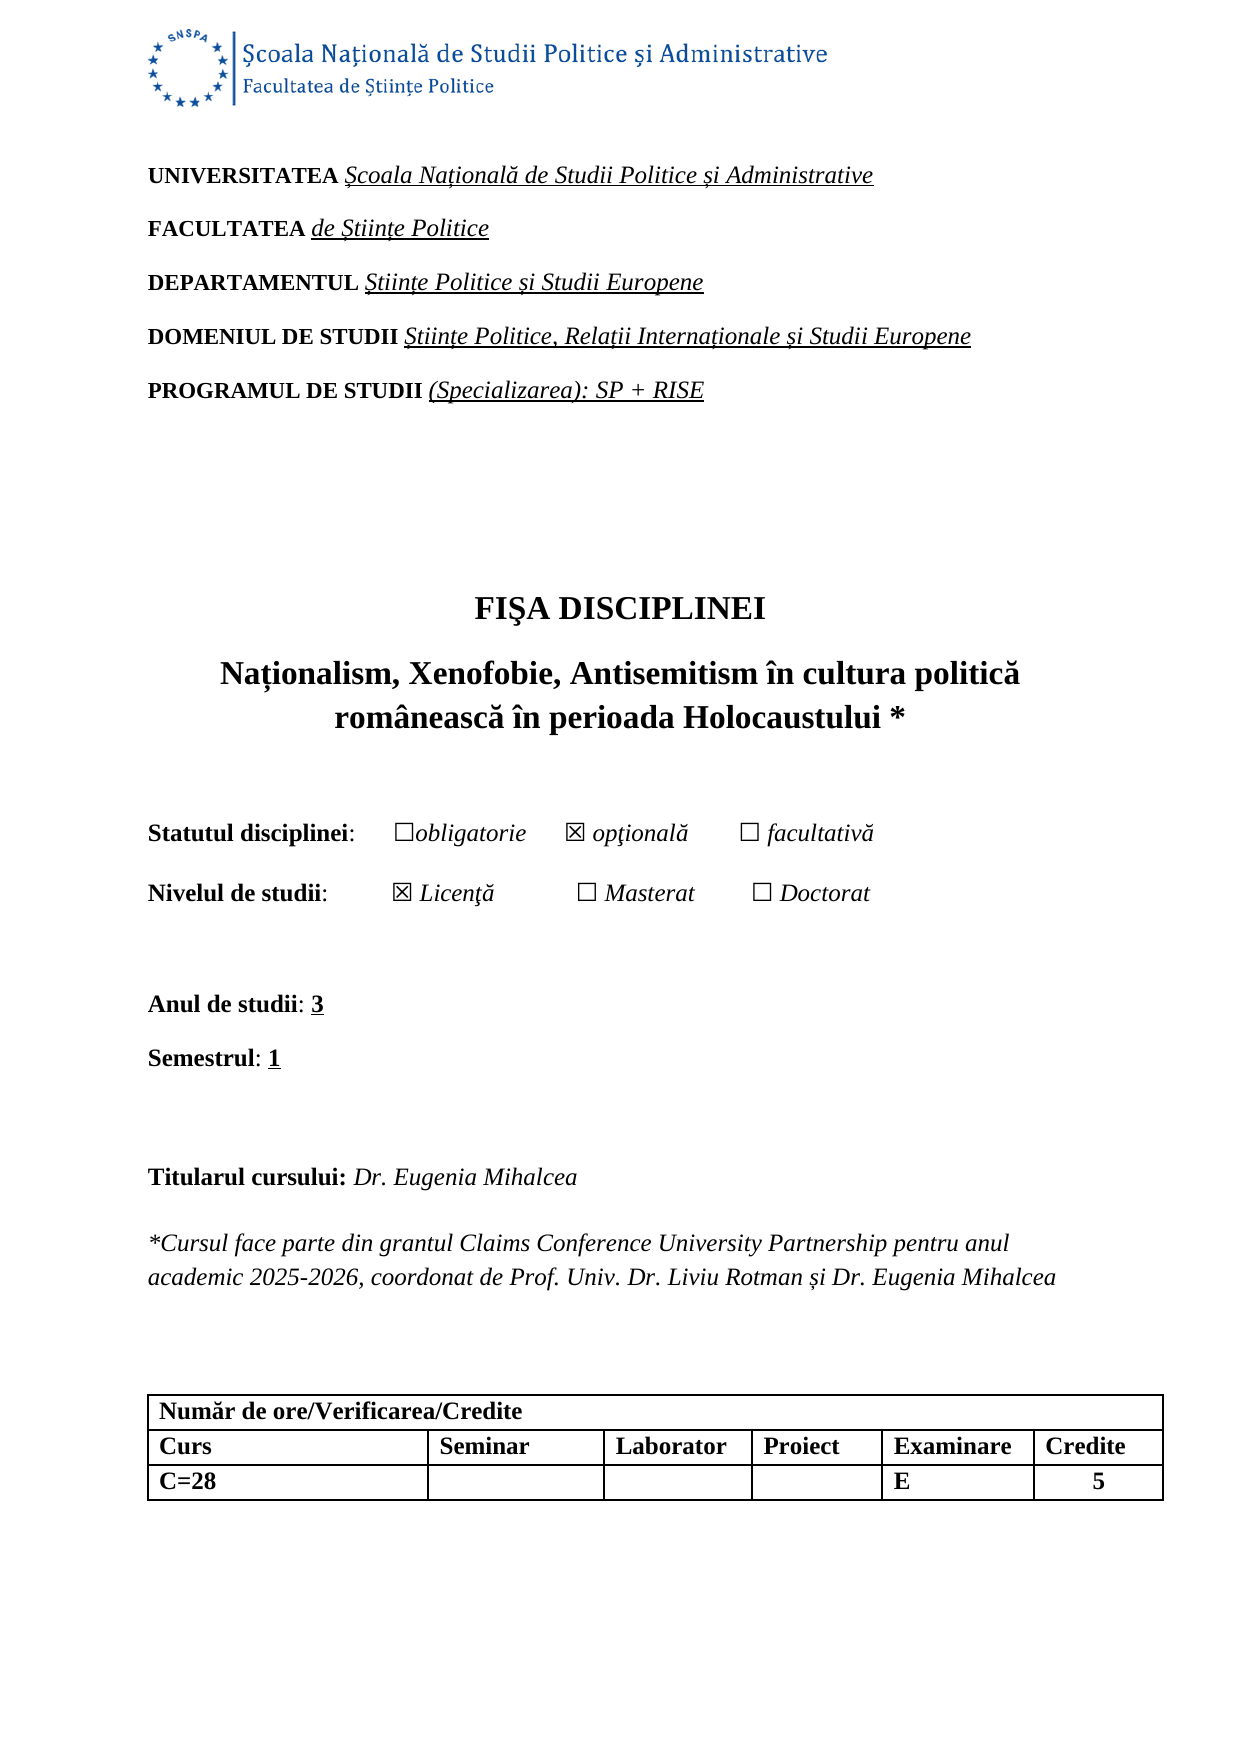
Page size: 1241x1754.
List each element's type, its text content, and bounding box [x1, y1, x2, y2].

text DOMENIUL DE STUDII Științe Politice, Relații Internaționale și Studii Europene [148, 321, 1152, 350]
table_cell Credite [1035, 1431, 1162, 1464]
text PROGRAMUL DE STUDII (Specializarea): SP + RISE [148, 375, 1152, 404]
table_cell Seminar [429, 1431, 603, 1464]
text DEPARTAMENTUL Științe Politice și Studii Europene [148, 267, 1093, 296]
table_cell [429, 1466, 603, 1499]
text FIŞA DISCIPLINEI [148, 588, 1093, 626]
table_cell [605, 1466, 751, 1499]
text Anul de studii: 3 [148, 989, 1093, 1017]
text Naționalism, Xenofobie, Antisemitism în cultura politică românească în perioada Holocaustului * [148, 653, 1093, 735]
table_cell Laborator [605, 1431, 751, 1464]
text Semestrul: 1 [148, 1043, 1093, 1071]
picture [147, 29, 828, 107]
text *Cursul face parte din grantul Claims Conference University Partnership pentru anul academic 2025-2026, coordonat de Prof. Univ. Dr. Liviu Rotman și Dr. Eugenia Mihalcea [148, 1228, 1093, 1290]
text Nivelul de studii: ☒ Licenţă ☐ Masterat ☐ Doctorat [148, 875, 1093, 909]
table_cell Curs [149, 1431, 427, 1464]
text FACULTATEA de Științe Politice [148, 213, 1093, 242]
text UNIVERSITATEA Școala Națională de Studii Politice și Administrative [148, 160, 1093, 188]
table_cell Proiect [753, 1431, 881, 1464]
table_cell C=28 [149, 1466, 427, 1499]
table_cell 5 [1035, 1466, 1162, 1499]
table_header Număr de ore/Verificarea/Credite [149, 1396, 1162, 1429]
text Titularul cursului: Dr. Eugenia Mihalcea [148, 1162, 1093, 1191]
table_cell E [883, 1466, 1033, 1499]
table_cell Examinare [883, 1431, 1033, 1464]
text Statutul disciplinei: ☐obligatorie ☒ opţională ☐ facultativă [148, 815, 1093, 849]
table_cell [753, 1466, 881, 1499]
